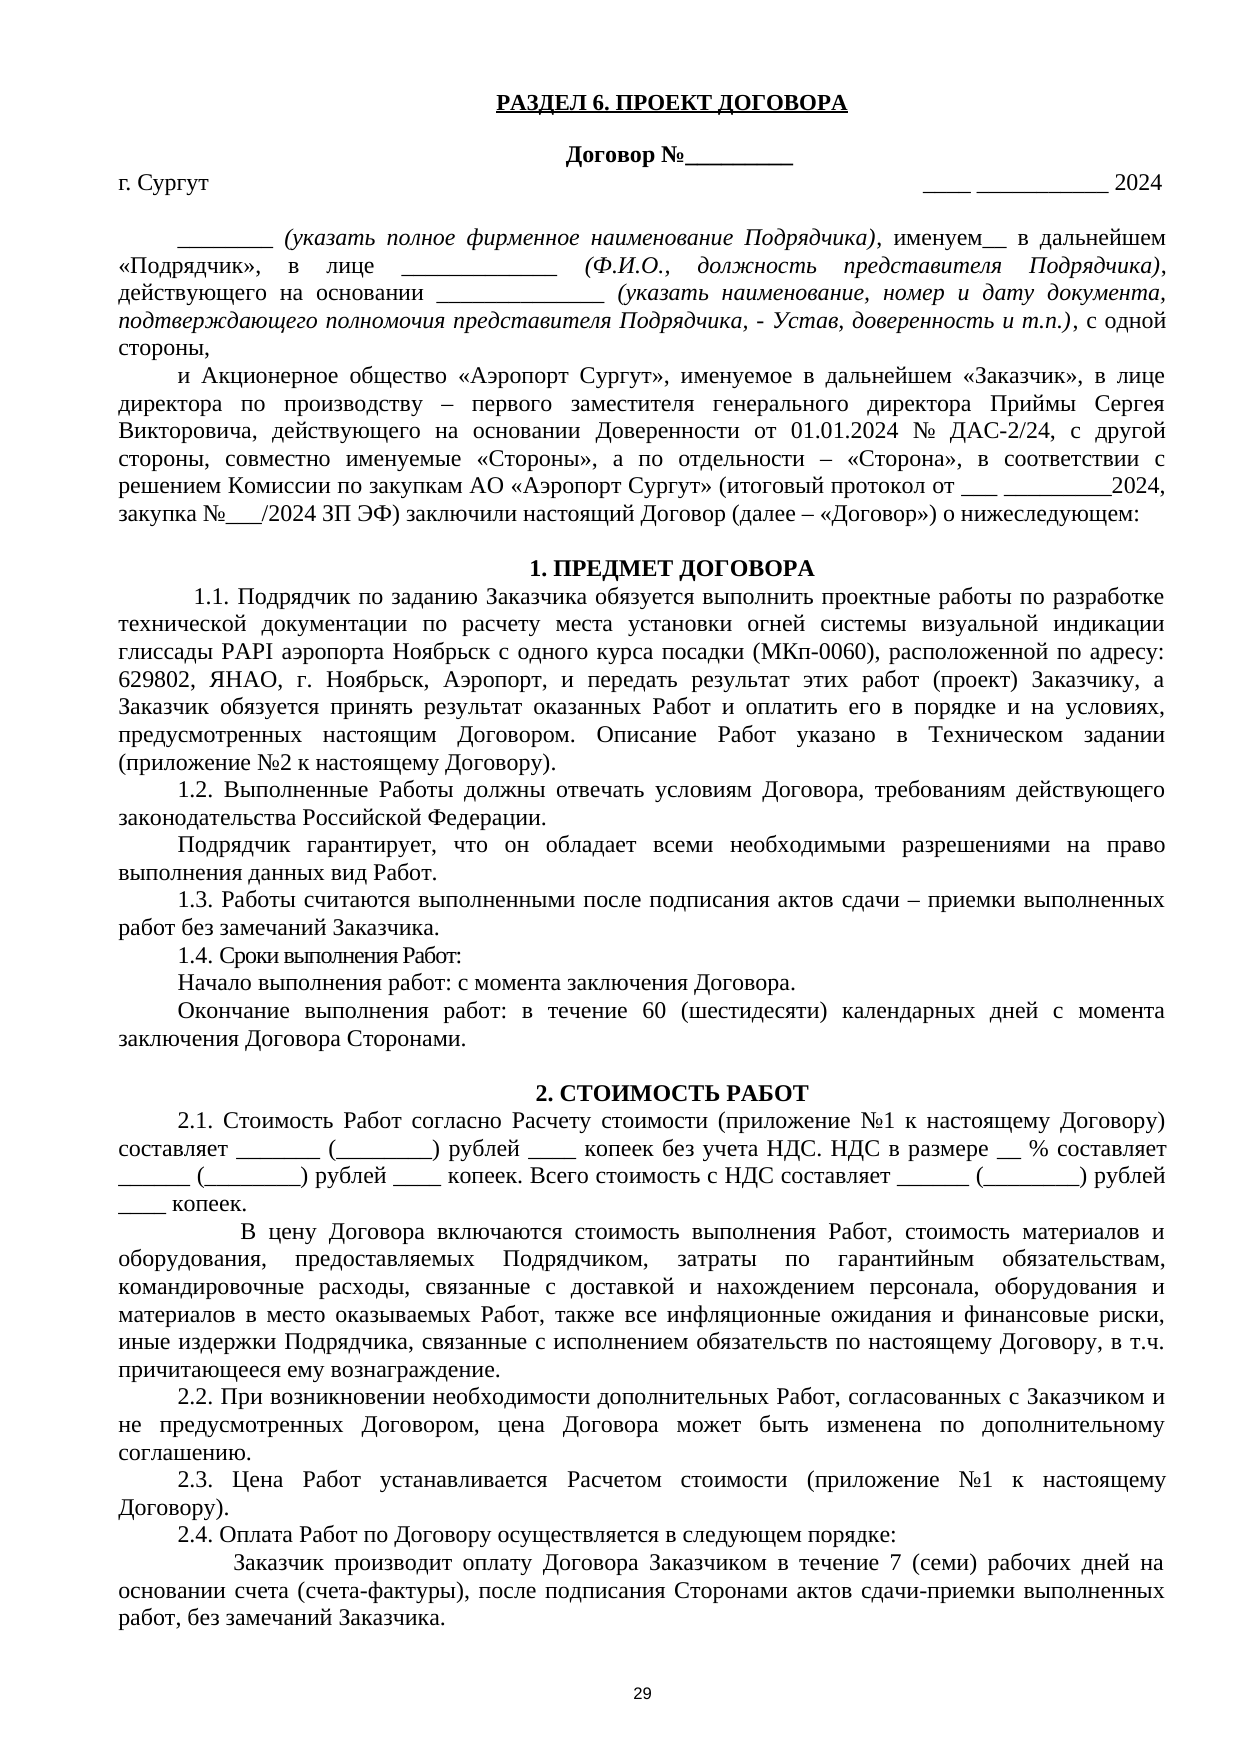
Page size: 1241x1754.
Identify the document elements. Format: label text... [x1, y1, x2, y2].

text 1.3. Работы считаются выполненными после подписания актов сдачи – приемки выполненных работ без замечаний Заказчика. [118, 886, 1167, 941]
text 1.4. Сроки выполнения Работ: [118, 941, 1167, 968]
text 1.2. Выполненные Работы должны отвечать условиям Договора, требованиям действующего законодательства Российской Федерации. [118, 775, 1167, 830]
text Заказчик производит оплату Договора Заказчиком в течение 7 (семи) рабочих дней на основании счета (счета-фактуры), после подписания Сторонами актов сдачи-приемки выполненных работ, без замечаний Заказчика. [118, 1548, 1167, 1631]
list Начало выполнения работ: с момента заключения Договора. [118, 968, 1167, 996]
text и Акционерное общество «Аэропорт Сургут», именуемое в дальнейшем «Заказчик», в лице директора по производству – первого заместителя генерального директора Приймы Сергея Викторовича, действующего на основании Доверенности от 01.01.2024 № ДАС-2/24, с другой стороны, совместно именуемые «Стороны», а по отдельности – «Сторона», в соответствии с решением Комиссии по закупкам АО «Аэропорт Сургут» (итоговый протокол от ___ _________2024, закупка №___/2024 ЗП ЭФ) заключили настоящий Договор (далее – «Договор») о нижеследующем: [118, 361, 1167, 527]
text Подрядчик гарантирует, что он обладает всеми необходимыми разрешениями на право выполнения данных вид Работ. [118, 830, 1167, 886]
text 2.1. Стоимость Работ согласно Расчету стоимости (приложение №1 к настоящему Договору) составляет _______ (________) рублей ____ копеек без учета НДС. НДС в размере __ % составляет ______ (________) рублей ____ копеек. Всего стоимость с НДС составляет ______ (________) рублей ____ копеек. [118, 1106, 1167, 1217]
text ________ (указать полное фирменное наименование Подрядчика), именуем__ в дальнейшем «Подрядчик», в лице _____________ (Ф.И.О., должность представителя Подрядчика), действующего на основании ______________ (указать наименование, номер и дату документа, подтверждающего полномочия представителя Подрядчика, - Устав, доверенность и т.п.), с одной стороны, [118, 223, 1167, 361]
text 1. ПРЕДМЕТ ДОГОВОРА [118, 554, 1167, 582]
text г. Сургут ____ ___________ 2024 [118, 168, 1167, 195]
text 2.4. Оплата Работ по Договору осуществляется в следующем порядке: [118, 1520, 1167, 1548]
text 2. СТОИМОСТЬ РАБОТ [118, 1079, 1167, 1106]
text 2.3. Цена Работ устанавливается Расчетом стоимости (приложение №1 к настоящему Договору). [118, 1465, 1167, 1520]
text Договор №_________ [118, 140, 1167, 168]
text 2.2. При возникновении необходимости дополнительных Работ, согласованных с Заказчиком и не предусмотренных Договором, цена Договора может быть изменена по дополнительному соглашению. [118, 1382, 1167, 1465]
text В цену Договора включаются стоимость выполнения Работ, стоимость материалов и оборудования, предоставляемых Подрядчиком, затраты по гарантийным обязательствам, командировочные расходы, связанные с доставкой и нахождением персонала, оборудования и материалов в место оказываемых Работ, также все инфляционные ожидания и финансовые риски, иные издержки Подрядчика, связанные с исполнением обязательств по настоящему Договору, в т.ч. причитающееся ему вознаграждение. [118, 1217, 1167, 1382]
text 1.1. Подрядчик по заданию Заказчика обязуется выполнить проектные работы по разработке технической документации по расчету места установки огней системы визуальной индикации глиссады РАРI аэропорта Ноябрьск с одного курса посадки (МКп-0060), расположенной по адресу: 629802, ЯНАО, г. Ноябрьск, Аэропорт, и передать результат этих работ (проект) Заказчику, а Заказчик обязуется принять результат оказанных Работ и оплатить его в порядке и на условиях, предусмотренных настоящим Договором. Описание Работ указано в Техническом задании (приложение №2 к настоящему Договору). [118, 582, 1167, 775]
text РАЗДЕЛ 6. ПРОЕКТ ДОГОВОРА [118, 89, 1167, 115]
list Окончание выполнения работ: в течение 60 (шестидесяти) календарных дней с момента заключения Договора Сторонами. [118, 996, 1167, 1051]
